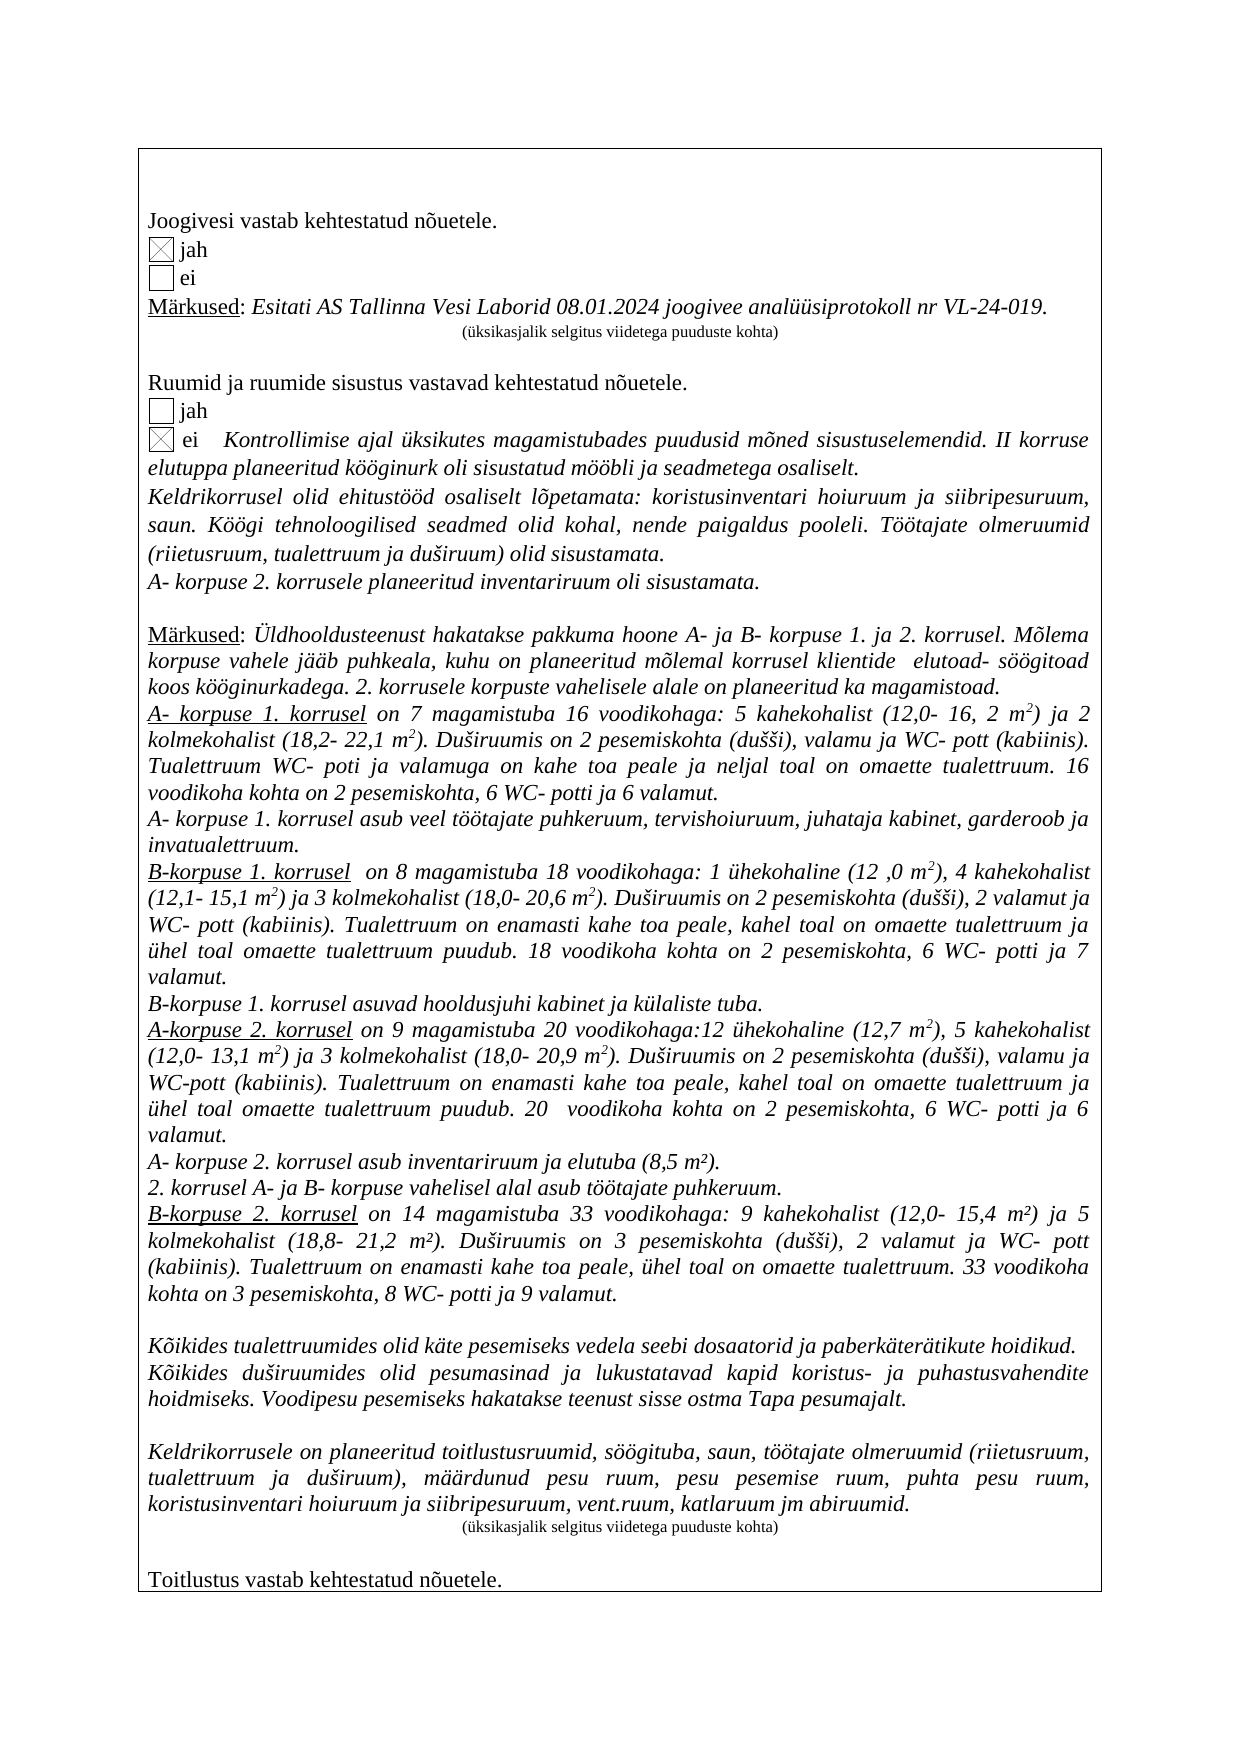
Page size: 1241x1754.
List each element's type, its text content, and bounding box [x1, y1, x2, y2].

text Keldrikorrusele on planeeritud toitlustusruumid, söögituba, saun, töötajate olmeruumid (riietusruum, tualettruum ja duširuum), määrdunud pesu ruum, pesu pesemise ruum, puhta pesu ruum, koristusinventari hoiuruum ja siibripesuruum, vent.ruum, katlaruum jm abiruumid. [148, 1438, 1093, 1517]
text Märkused: Üldhooldusteenust hakatakse pakkuma hoone A- ja B- korpuse 1. ja 2. korrusel. Mõlema korpuse vahele jääb puhkeala, kuhu on planeeritud mõlemal korrusel klientide elutoad- söögitoad koos kööginurkadega. 2. korrusele korpuste vahelisele alale on planeeritud ka magamistoad. [148, 621, 1093, 700]
text (üksikasjalik selgitus viidetega puuduste kohta) [148, 1517, 1093, 1536]
text Kõikides duširuumides olid pesumasinad ja lukustatavad kapid koristus- ja puhastusvahendite hoidmiseks. Voodipesu pesemiseks hakatakse teenust sisse ostma Tapa pesumajalt. [148, 1359, 1093, 1411]
text (üksikasjalik selgitus viidetega puuduste kohta) [139, 318, 1101, 341]
text Joogivesi vastab kehtestatud nõuetele. [139, 204, 1101, 233]
text A- korpuse 1. korrusel on 7 magamistuba 16 voodikohaga: 5 kahekohalist (12,0- 16, 2 m2) ja 2 kolmekohalist (18,2- 22,1 m2). Duširuumis on 2 pesemiskohta (dušši), valamu ja WC- pott (kabiinis). Tualettruum WC- poti ja valamuga on kahe toa peale ja neljal toal on omaette tualettruum. 16 voodikoha kohta on 2 pesemiskohta, 6 WC- potti ja 6 valamut. [148, 700, 1093, 805]
text B-korpuse 2. korrusel on 14 magamistuba 33 voodikohaga: 9 kahekohalist (12,0- 15,4 m²) ja 5 kolmekohalist (18,8- 21,2 m²). Duširuumis on 3 pesemiskohta (dušši), 2 valamut ja WC- pott (kabiinis). Tualettruum on enamasti kahe toa peale, ühel toal on omaette tualettruum. 33 voodikoha kohta on 3 pesemiskohta, 8 WC- potti ja 9 valamut. [148, 1201, 1093, 1306]
text B-korpuse 1. korrusel asuvad hooldusjuhi kabinet ja külaliste tuba. [148, 990, 1093, 1016]
text A- korpuse 1. korrusel asub veel töötajate puhkeruum, tervishoiuruum, juhataja kabinet, garderoob ja invatualettruum. [148, 805, 1093, 858]
text Kõikides tualettruumides olid käte pesemiseks vedela seebi dosaatorid ja paberkäterätikute hoidikud. [148, 1332, 1093, 1359]
text ei [139, 261, 1101, 290]
text A- korpuse 2. korrusele planeeritud inventariruum oli sisustamata. [139, 565, 1101, 594]
text B-korpuse 1. korrusel on 8 magamistuba 18 voodikohaga: 1 ühekohaline (12 ,0 m2), 4 kahekohalist (12,1- 15,1 m2) ja 3 kolmekohalist (18,0- 20,6 m2). Duširuumis on 2 pesemiskohta (dušši), 2 valamut ja WC- pott (kabiinis). Tualettruum on enamasti kahe toa peale, kahel toal on omaette tualettruum ja ühel toal omaette tualettruum puudub. 18 voodikoha kohta on 2 pesemiskohta, 6 WC- potti ja 7 valamut. [148, 858, 1093, 990]
text Märkused: Esitati AS Tallinna Vesi Laborid 08.01.2024 joogivee analüüsiprotokoll nr VL-24-019. [139, 290, 1101, 318]
text 2. korrusel A- ja B- korpuse vahelisel alal asub töötajate puhkeruum. [148, 1174, 1093, 1201]
text Keldrikorrusel olid ehitustööd osaliselt lõpetamata: koristusinventari hoiuruum ja siibripesuruum, saun. Köögi tehnoloogilised seadmed olid kohal, nende paigaldus pooleli. Töötajate olmeruumid (riietusruum, tualettruum ja duširuum) olid sisustamata. [139, 479, 1101, 565]
text Ruumid ja ruumide sisustus vastavad kehtestatud nõuetele. [139, 366, 1101, 394]
text ei Kontrollimise ajal üksikutes magamistubades puudusid mõned sisustuselemendid. II korruse elutuppa planeeritud kööginurk oli sisustatud mööbli ja seadmetega osaliselt. [139, 423, 1101, 479]
text A-korpuse 2. korrusel on 9 magamistuba 20 voodikohaga:12 ühekohaline (12,7 m2), 5 kahekohalist (12,0- 13,1 m2) ja 3 kolmekohalist (18,0- 20,9 m2). Duširuumis on 2 pesemiskohta (dušši), valamu ja WC-pott (kabiinis). Tualettruum on enamasti kahe toa peale, kahel toal on omaette tualettruum ja ühel toal omaette tualettruum puudub. 20 voodikoha kohta on 2 pesemiskohta, 6 WC- potti ja 6 valamut. [148, 1016, 1093, 1148]
text jah [139, 233, 1101, 261]
text Toitlustus vastab kehtestatud nõuetele. [139, 1563, 1101, 1591]
text A- korpuse 2. korrusel asub inventariruum ja elutuba (8,5 m²). [148, 1148, 1093, 1174]
text jah [139, 394, 1101, 423]
